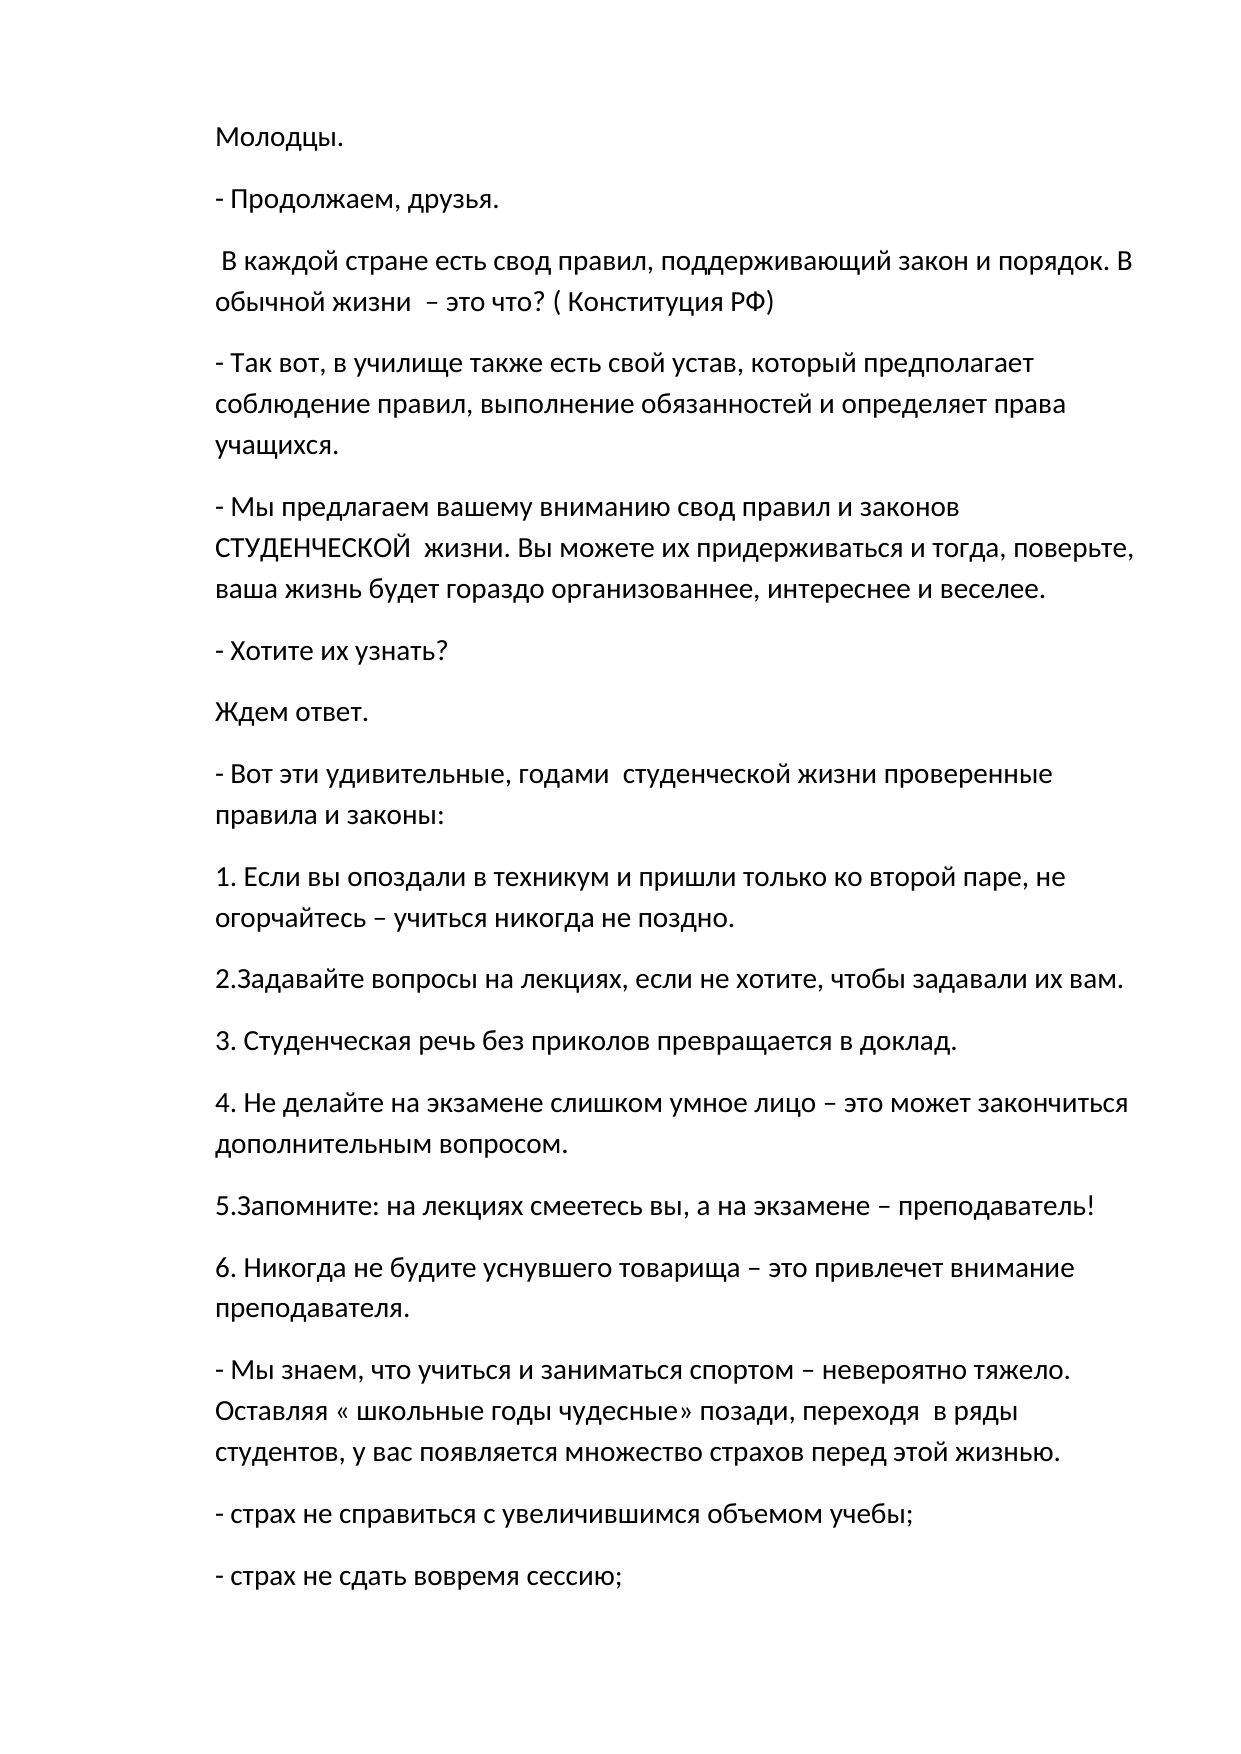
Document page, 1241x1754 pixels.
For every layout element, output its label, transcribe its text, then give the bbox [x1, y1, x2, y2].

text - Вот эти удивительные, годами студенческой жизни проверенные правила и законы: [215, 755, 1152, 832]
text 5.Запомните: на лекциях смеетесь вы, а на экзамене – преподаватель! [215, 1187, 1152, 1222]
text 3. Студенческая речь без приколов превращается в доклад. [215, 1022, 1152, 1058]
text В каждой стране есть свод правил, поддерживающий закон и порядок. В обычной жизни – это что? ( Конституция РФ) [215, 242, 1152, 318]
text Ждем ответ. [215, 693, 1152, 729]
text - страх не справиться с увеличившимся объемом учебы; [215, 1495, 1152, 1531]
text 2.Задавайте вопросы на лекциях, если не хотите, чтобы задавали их вам. [215, 961, 1152, 996]
text - страх не сдать вовремя сессию; [215, 1557, 1152, 1592]
text - Продолжаем, друзья. [215, 180, 1152, 216]
text 6. Никогда не будите уснувшего товарища – это привлечет внимание преподавателя. [215, 1249, 1152, 1325]
text - Мы предлагаем вашему вниманию свод правил и законов СТУДЕНЧЕСКОЙ жизни. Вы можете их придерживаться и тогда, поверьте, ваша жизнь будет гораздо организованнее, интереснее и веселее. [215, 488, 1152, 606]
text - Хотите их узнать? [215, 632, 1152, 667]
text - Мы знаем, что учиться и заниматься спортом – невероятно тяжело. Оставляя « школьные годы чудесные» позади, переходя в ряды студентов, у вас появляется множество страхов перед этой жизнью. [215, 1351, 1152, 1469]
text - Так вот, в училище также есть свой устав, который предполагает соблюдение правил, выполнение обязанностей и определяет права учащихся. [215, 344, 1152, 462]
text 1. Если вы опоздали в техникум и пришли только ко второй паре, не огорчайтесь – учиться никогда не поздно. [215, 858, 1152, 934]
text 4. Не делайте на экзамене слишком умное лицо – это может закончиться дополнительным вопросом. [215, 1084, 1152, 1161]
text Молодцы. [215, 118, 1152, 154]
